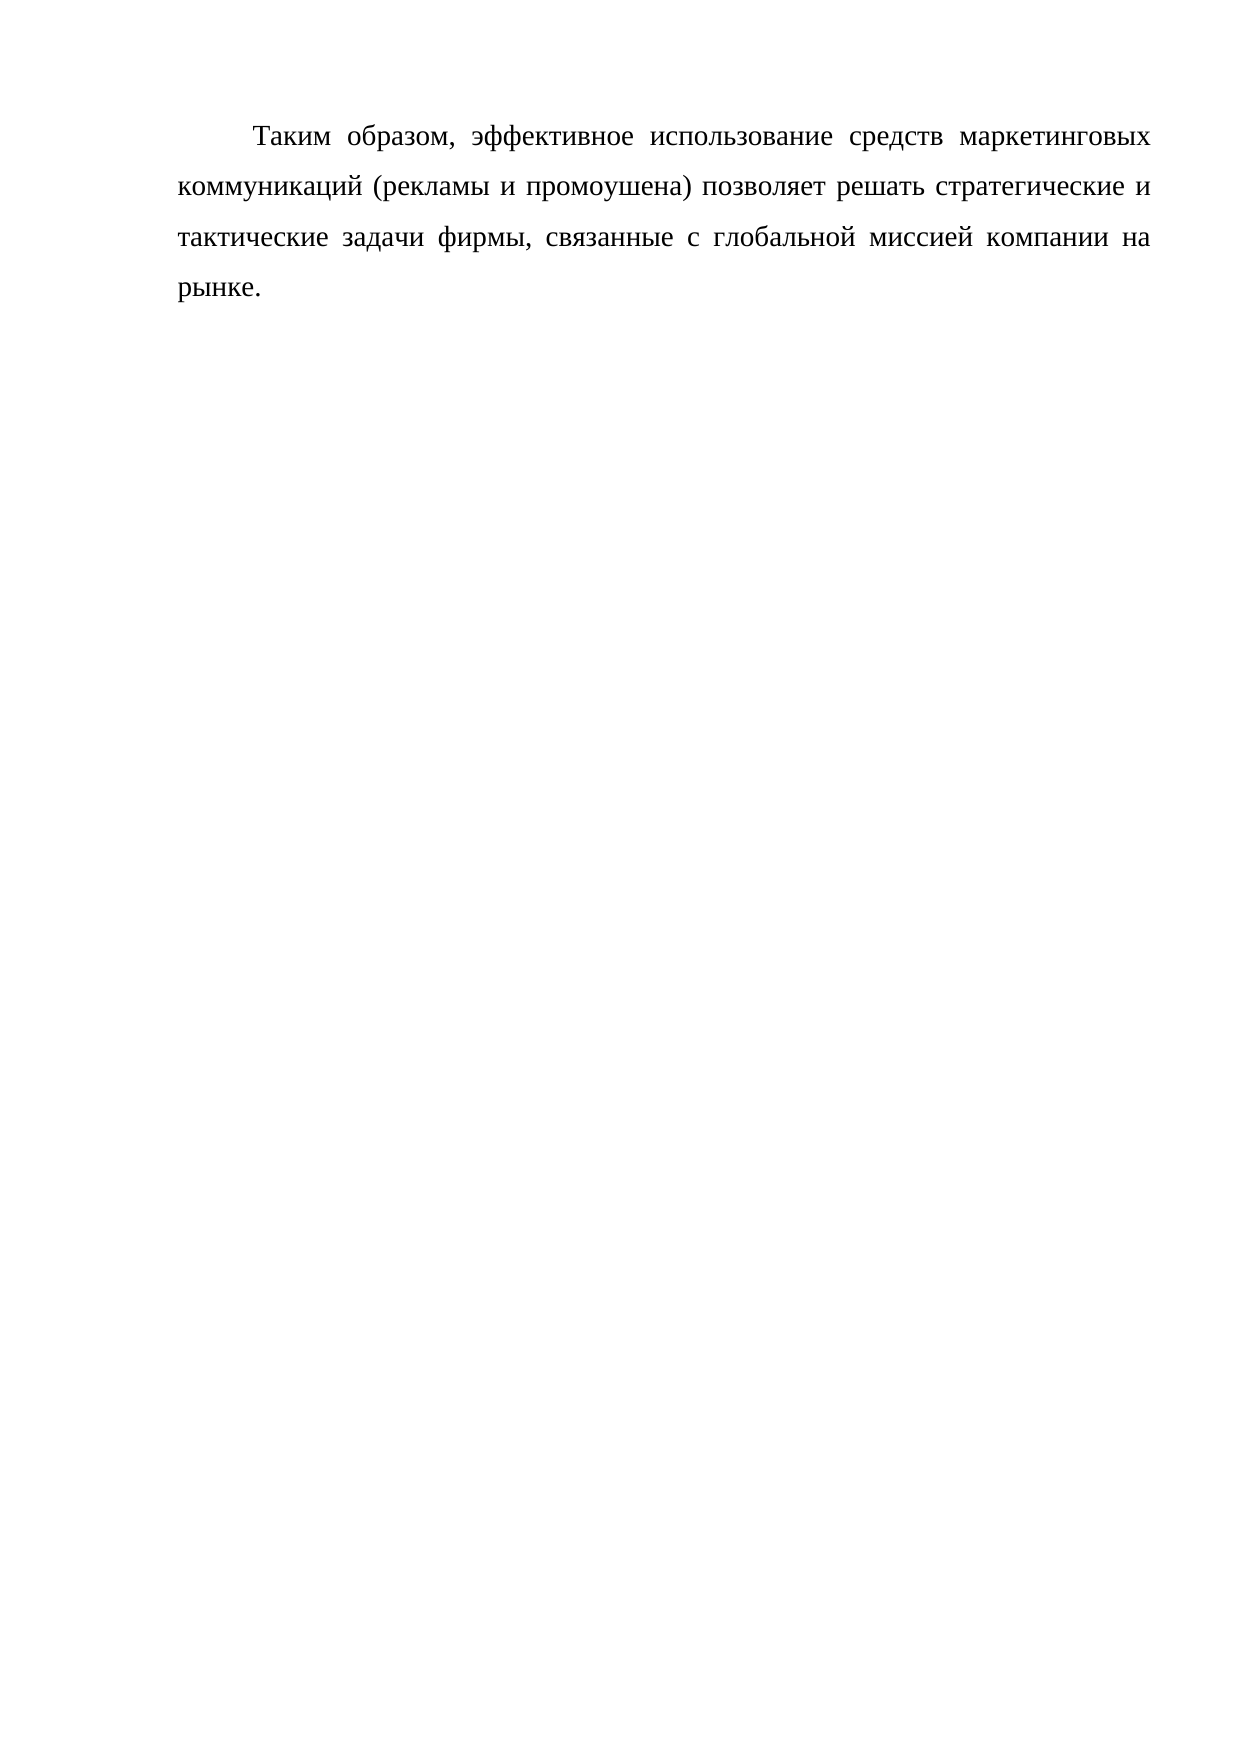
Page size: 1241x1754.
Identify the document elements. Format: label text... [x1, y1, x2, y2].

text Таким образом, эффективное использование средств маркетинговых коммуникаций (рекламы и промоушена) позволяет решать стратегические и тактические задачи фирмы, связанные с глобальной миссией компании на рынке. [177, 118, 1152, 303]
